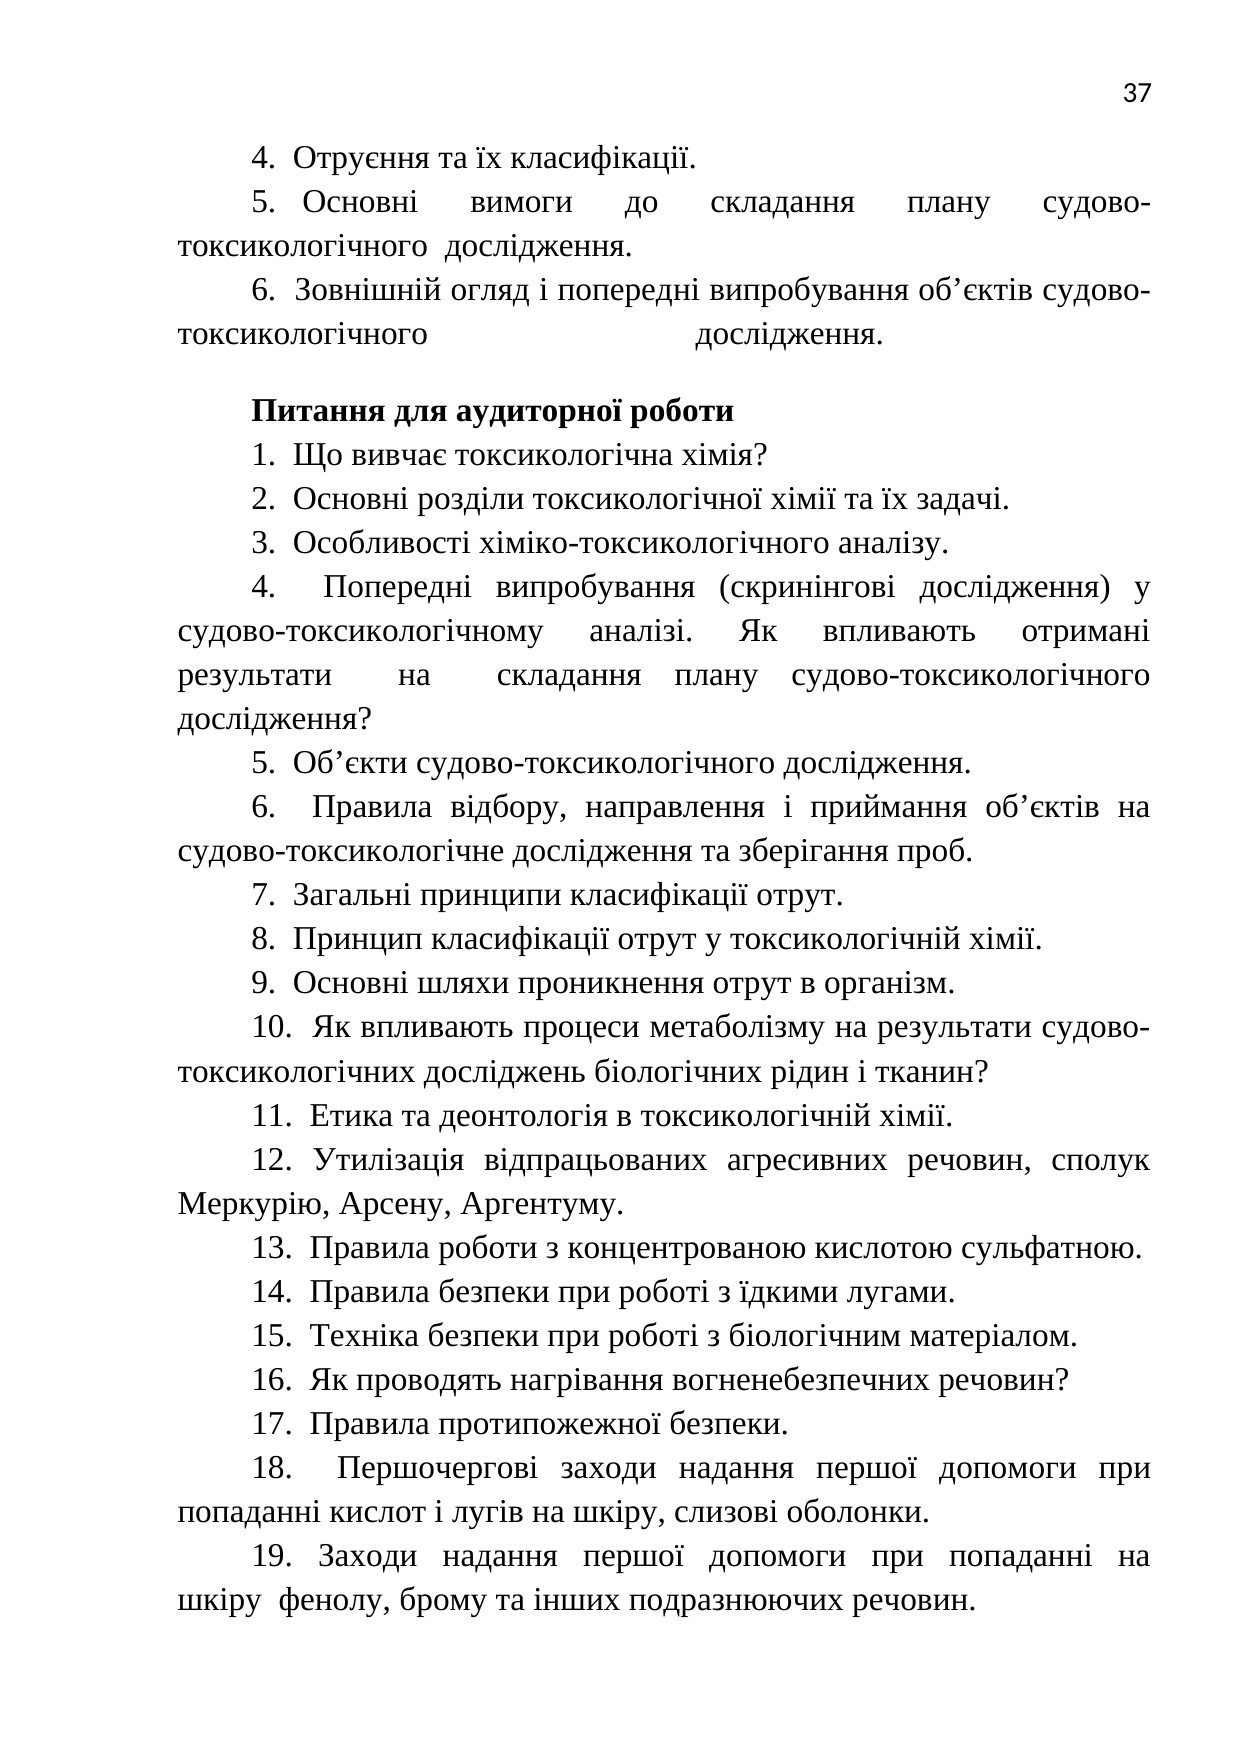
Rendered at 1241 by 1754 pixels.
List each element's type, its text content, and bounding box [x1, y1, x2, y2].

text 19. Заходи надання першої допомоги при попаданні на шкіру фенолу, брому та інших подразнюючих речовин. [177, 1536, 1152, 1618]
text 18. Першочергові заходи надання першої допомоги при попаданні кислот і лугів на шкіру, слизові оболонки. [177, 1447, 1152, 1530]
text 11. Етика та деонтологія в токсикологічній хімії. [177, 1095, 1152, 1133]
text 14. Правила безпеки при роботі з їдкими лугами. [177, 1271, 1152, 1309]
text 15. Техніка безпеки при роботі з біологічним матеріалом. [177, 1315, 1152, 1353]
text 5. Об’єкти судово-токсикологічного дослідження. [177, 742, 1152, 781]
text 3. Особливості хіміко-токсикологічного аналізу. [177, 522, 1152, 560]
text 12. Утилізація відпрацьованих агресивних речовин, сполук Меркурію, Арсену, Аргентуму. [177, 1139, 1152, 1221]
text Питання для аудиторної роботи [177, 390, 1152, 428]
text 13. Правила роботи з концентрованою кислотою сульфатною. [177, 1227, 1152, 1265]
text 5. Основні вимоги до складання плану судово-токсикологічного дослідження. [177, 181, 1152, 264]
text 2. Основні розділи токсикологічної хімії та їх задачі. [177, 478, 1152, 516]
text 6. Зовнішній огляд і попередні випробування об’єктів судово-токсикологічного дослідження. [177, 269, 1152, 386]
text 4. Отруєння та їх класифікації. [177, 137, 1152, 176]
text 4. Попередні випробування (скринінгові дослідження) у судово-токсикологічному аналізі. Як впливають отримані результати на складання плану судово-токсикологічного дослідження? [177, 566, 1152, 737]
text 10. Як впливають процеси метаболізму на результати судово-токсикологічних досліджень біологічних рідин і тканин? [177, 1007, 1152, 1089]
text 17. Правила протипожежної безпеки. [177, 1403, 1152, 1442]
text 6. Правила відбору, направлення і приймання об’єктів на судово-токсикологічне дослідження та зберігання проб. [177, 786, 1152, 869]
text 16. Як проводять нагрівання вогненебезпечних речовин? [177, 1359, 1152, 1398]
text 8. Принцип класифікації отрут у токсикологічній хімії. [177, 919, 1152, 957]
text 9. Основні шляхи проникнення отрут в організм. [177, 963, 1152, 1001]
text 1. Що вивчає токсикологічна хімія? [177, 434, 1152, 472]
text 7. Загальні принципи класифікації отрут. [177, 874, 1152, 913]
